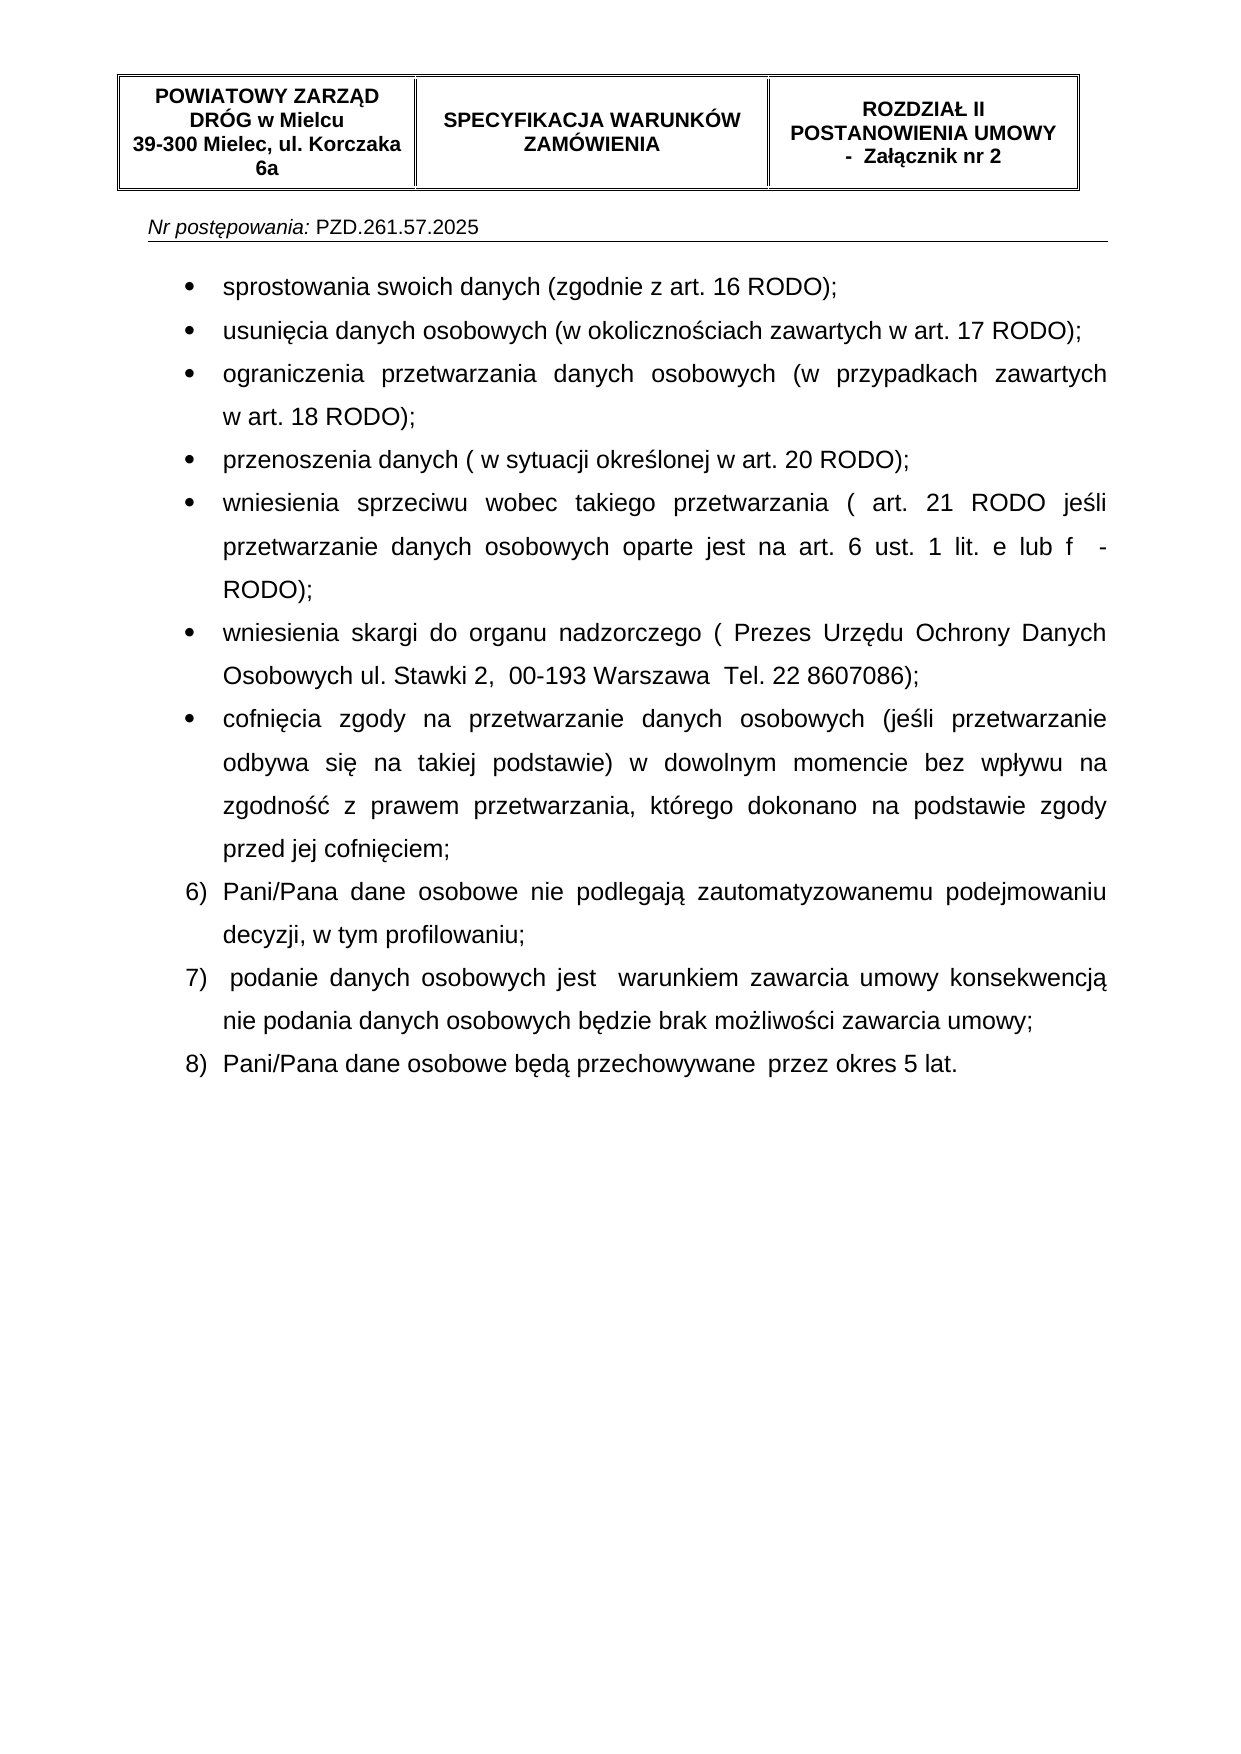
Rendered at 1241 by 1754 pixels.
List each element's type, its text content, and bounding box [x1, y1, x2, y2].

list usunięcia danych osobowych (w okolicznościach zawartych w art. 17 RODO); [185, 316, 1108, 344]
list ograniczenia przetwarzania danych osobowych (w przypadkach zawartych w art. 18 RODO); [185, 359, 1108, 431]
list podanie danych osobowych jest warunkiem zawarcia umowy konsekwencją nie podania danych osobowych będzie brak możliwości zawarcia umowy; [185, 963, 1108, 1035]
list cofnięcia zgody na przetwarzanie danych osobowych (jeśli przetwarzanie odbywa się na takiej podstawie) w dowolnym momencie bez wpływu na zgodność z prawem przetwarzania, którego dokonano na podstawie zgody przed jej cofnięciem; [185, 704, 1108, 862]
list wniesienia skargi do organu nadzorczego ( Prezes Urzędu Ochrony Danych Osobowych ul. Stawki 2, 00-193 Warszawa Tel. 22 8607086); [185, 618, 1108, 690]
list wniesienia sprzeciwu wobec takiego przetwarzania ( art. 21 RODO jeśli przetwarzanie danych osobowych oparte jest na art. 6 ust. 1 lit. e lub f - RODO); [185, 488, 1108, 603]
list Pani/Pana dane osobowe nie podlegają zautomatyzowanemu podejmowaniu decyzji, w tym profilowaniu; [185, 877, 1108, 949]
list sprostowania swoich danych (zgodnie z art. 16 RODO); [185, 272, 1108, 301]
list przenoszenia danych ( w sytuacji określonej w art. 20 RODO); [185, 445, 1108, 474]
list Pani/Pana dane osobowe będą przechowywane przez okres 5 lat. [185, 1049, 1108, 1078]
